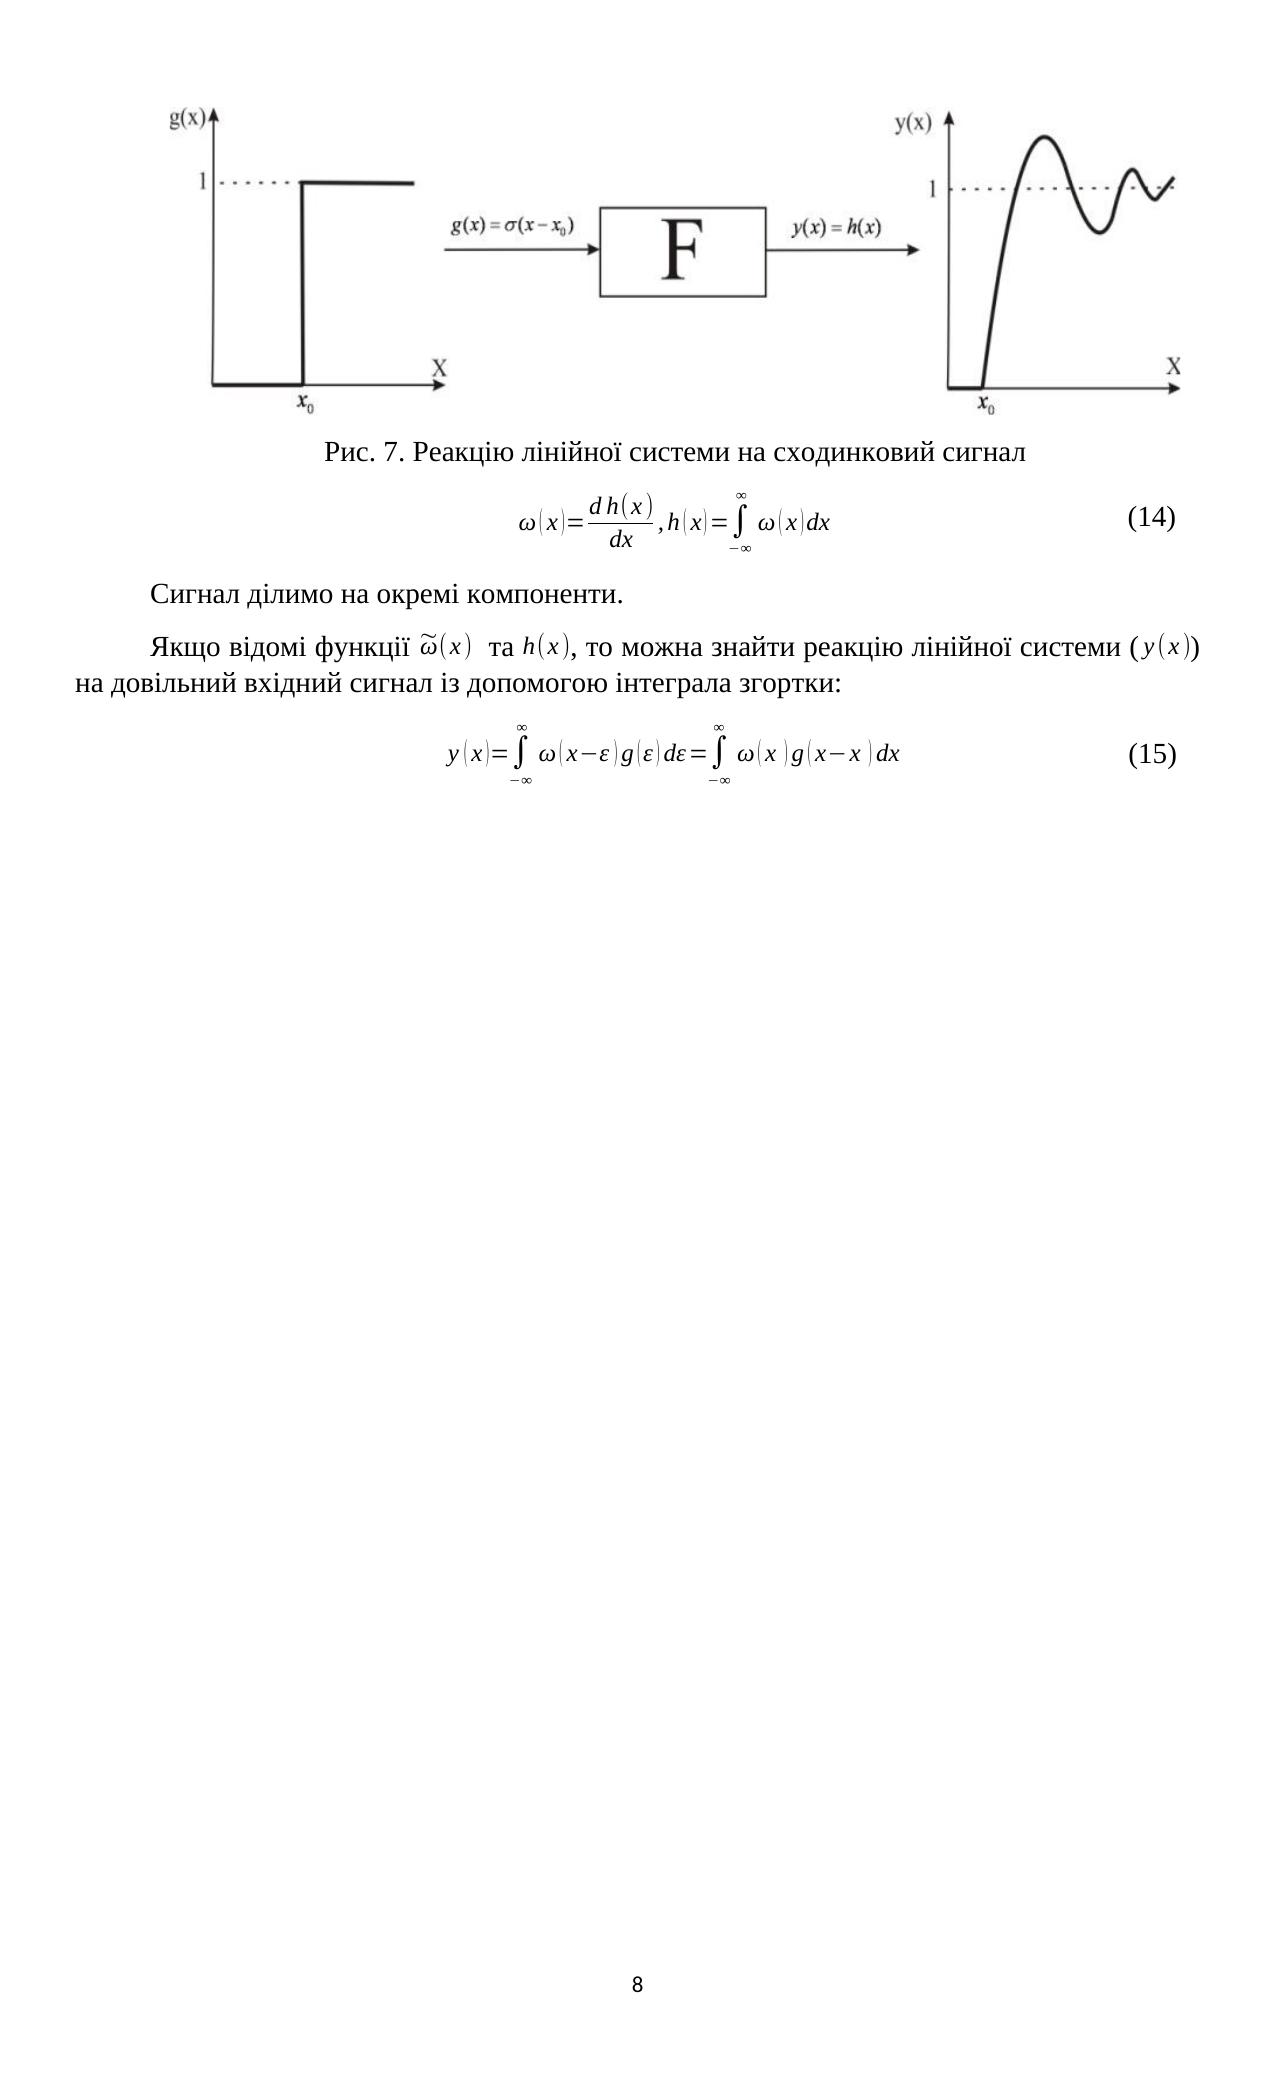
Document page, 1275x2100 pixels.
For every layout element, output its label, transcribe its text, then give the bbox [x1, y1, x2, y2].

text Рис. 7. Реакцію лінійної системи на сходинковий сигнал [75, 434, 1200, 467]
text Сигнал ділимо на окремі компоненти. [75, 576, 1200, 609]
text Якщо відомі функції та , то можна знайти реакцію лінійної системи () на довільний вхідний сигнал із допомогою інтеграла згортки: [75, 629, 1200, 698]
